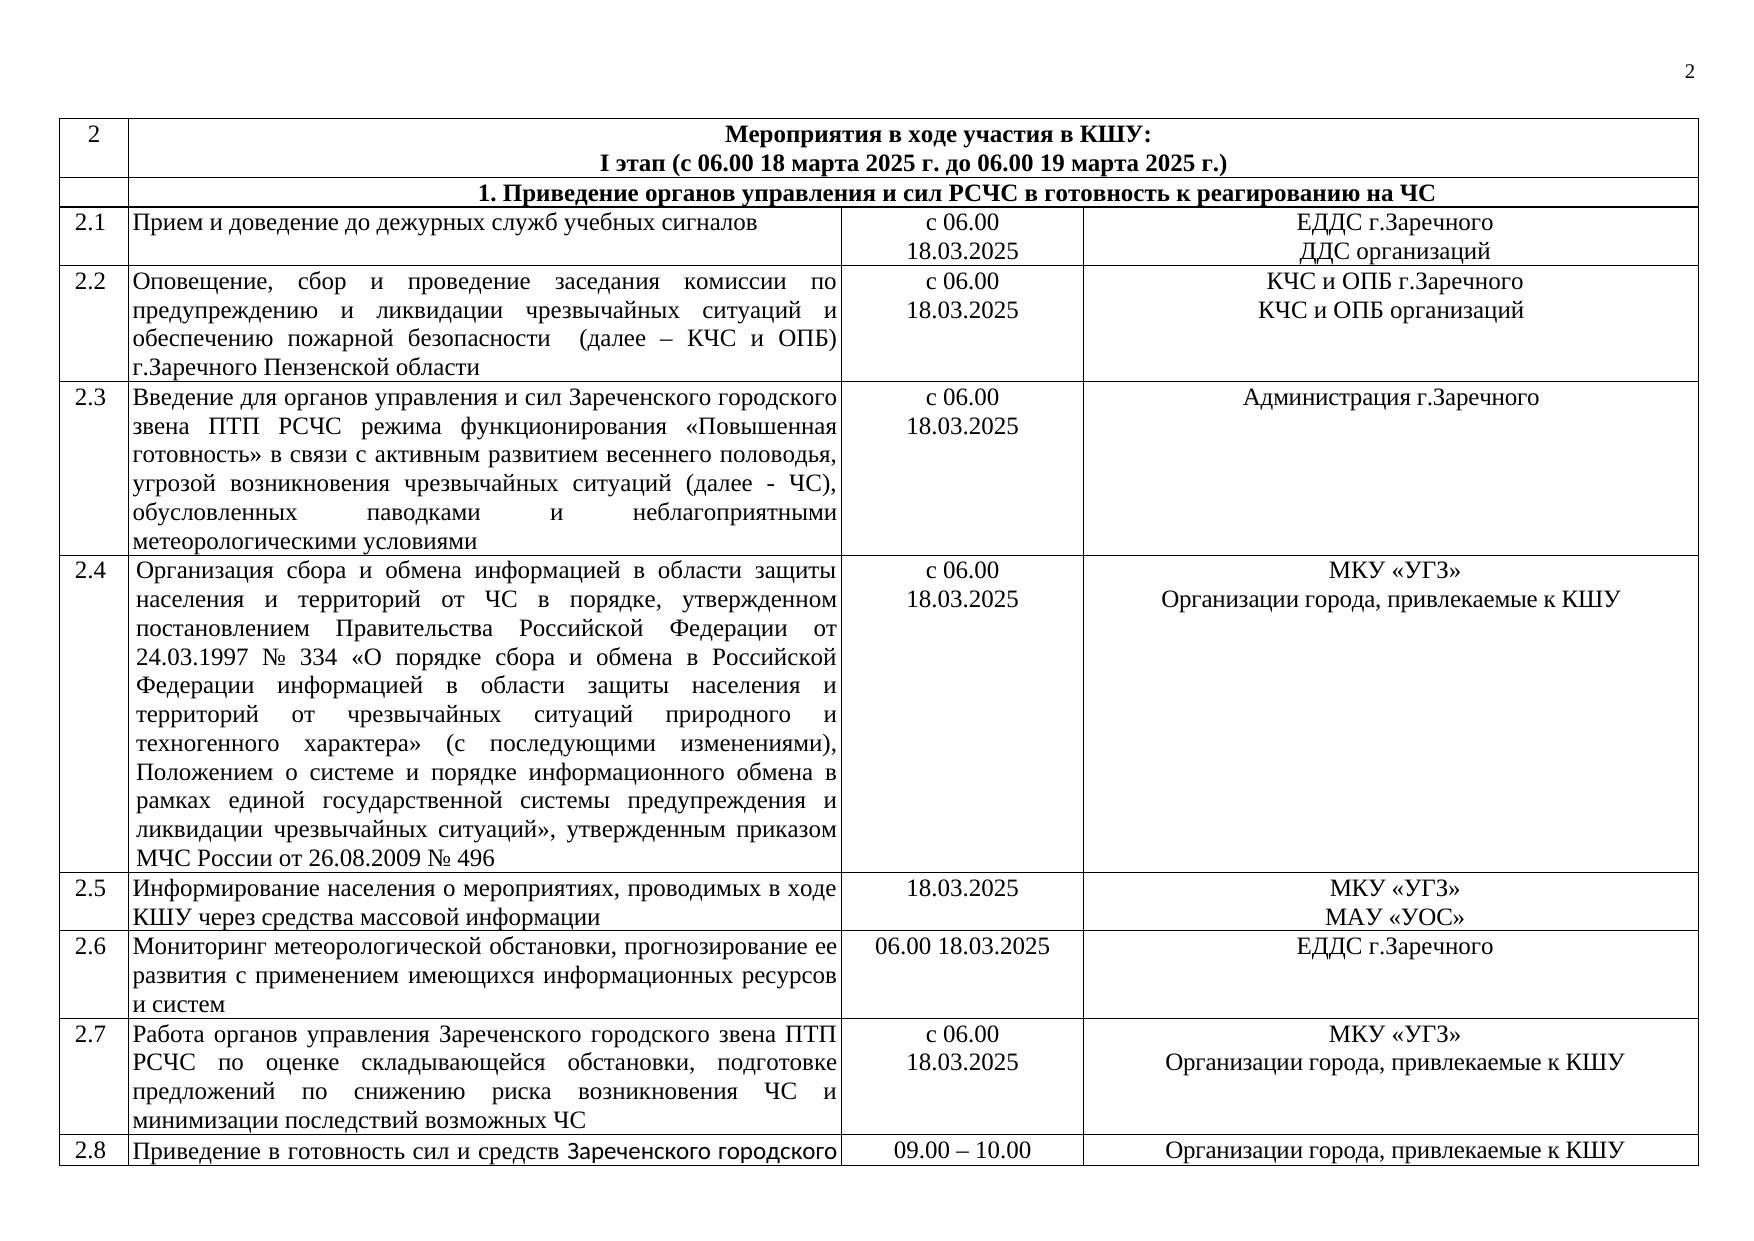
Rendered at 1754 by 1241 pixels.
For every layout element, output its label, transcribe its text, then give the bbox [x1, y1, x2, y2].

table_cell Прием и доведение до дежурных служб учебных сигналов [129, 208, 841, 265]
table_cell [1084, 1135, 1698, 1165]
table_cell МКУ «УГЗ» Организации города, привлекаемые к КШУ [1084, 1019, 1698, 1134]
table_cell 06.00 18.03.2025 [842, 931, 1083, 1018]
table_cell 1. Приведение органов управления и сил РСЧС в готовность к реагированию на ЧС [129, 178, 1698, 206]
table_cell Администрация г.Заречного [1084, 382, 1698, 554]
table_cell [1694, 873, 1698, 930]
table_cell с 06.00 18.03.2025 [842, 1019, 1083, 1134]
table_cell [842, 1135, 1083, 1165]
table_cell МКУ «УГЗ» Организации города, привлекаемые к КШУ [1084, 556, 1698, 872]
table_cell 2.3 [60, 382, 128, 554]
table_cell Организация сбора и обмена информацией в области защиты населения и территорий от ЧС в порядке, утвержденном постановлением Правительства Российской Федерации от 24.03.1997 № 334 «О порядке сбора и обмена в Российской Федерации информацией в области защиты населения и территорий от чрезвычайных ситуаций природного и техногенного характера» (с последующими изменениями), Положением о системе и порядке информационного обмена в рамках единой государственной системы предупреждения и ликвидации чрезвычайных ситуаций», утвержденным приказом МЧС России от 26.08.2009 № 496 [129, 556, 841, 872]
table_cell 18.03.2025 [842, 873, 1083, 930]
table_cell [119, 178, 128, 206]
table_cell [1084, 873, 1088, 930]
table_cell Мероприятия в ходе участия в КШУ: I этап (с 06.00 18 марта 2025 г. до 06.00 19 марта 2025 г.) [129, 119, 1698, 177]
table_cell 2 [60, 119, 128, 177]
table_cell с 06.00 18.03.2025 [842, 208, 1083, 265]
table_cell 2.6 [60, 931, 128, 1018]
table_cell с 06.00 18.03.2025 [842, 382, 1083, 554]
table_cell Оповещение, сбор и проведение заседания комиссии по предупреждению и ликвидации чрезвычайных ситуаций и обеспечению пожарной безопасности (далее – КЧС и ОПБ) г.Заречного Пензенской области [129, 266, 841, 381]
table_cell Информирование населения о мероприятиях, проводимых в ходе КШУ через средства массовой информации [129, 873, 841, 930]
table_cell 2.1 [60, 208, 128, 265]
table_cell с 06.00 18.03.2025 [842, 266, 1083, 381]
table_cell 2.5 [60, 873, 128, 930]
table_cell 2.2 [60, 266, 128, 381]
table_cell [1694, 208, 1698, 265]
table_cell 2.8 [60, 1135, 128, 1165]
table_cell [129, 1135, 841, 1165]
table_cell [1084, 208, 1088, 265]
table_cell Работа органов управления Зареченского городского звена ПТП РСЧС по оценке складывающейся обстановки, подготовке предложений по снижению риска возникновения ЧС и минимизации последствий возможных ЧС [129, 1019, 841, 1134]
table_cell [60, 178, 69, 206]
table_cell с 06.00 18.03.2025 [842, 556, 1083, 872]
table_cell ЕДДС г.Заречного [1084, 931, 1698, 1018]
table_cell 2.4 [60, 556, 128, 872]
table_cell Введение для органов управления и сил Зареченского городского звена ПТП РСЧС режима функционирования «Повышенная готовность» в связи с активным развитием весеннего половодья, угрозой возникновения чрезвычайных ситуаций (далее - ЧС), обусловленных паводками и неблагоприятными метеорологическими условиями [129, 382, 841, 554]
table_cell 2.7 [60, 1019, 128, 1134]
table_cell КЧС и ОПБ г.Заречного КЧС и ОПБ организаций [1084, 266, 1698, 381]
table_cell Мониторинг метеорологической обстановки, прогнозирование ее развития с применением имеющихся информационных ресурсов и систем [129, 931, 841, 1018]
